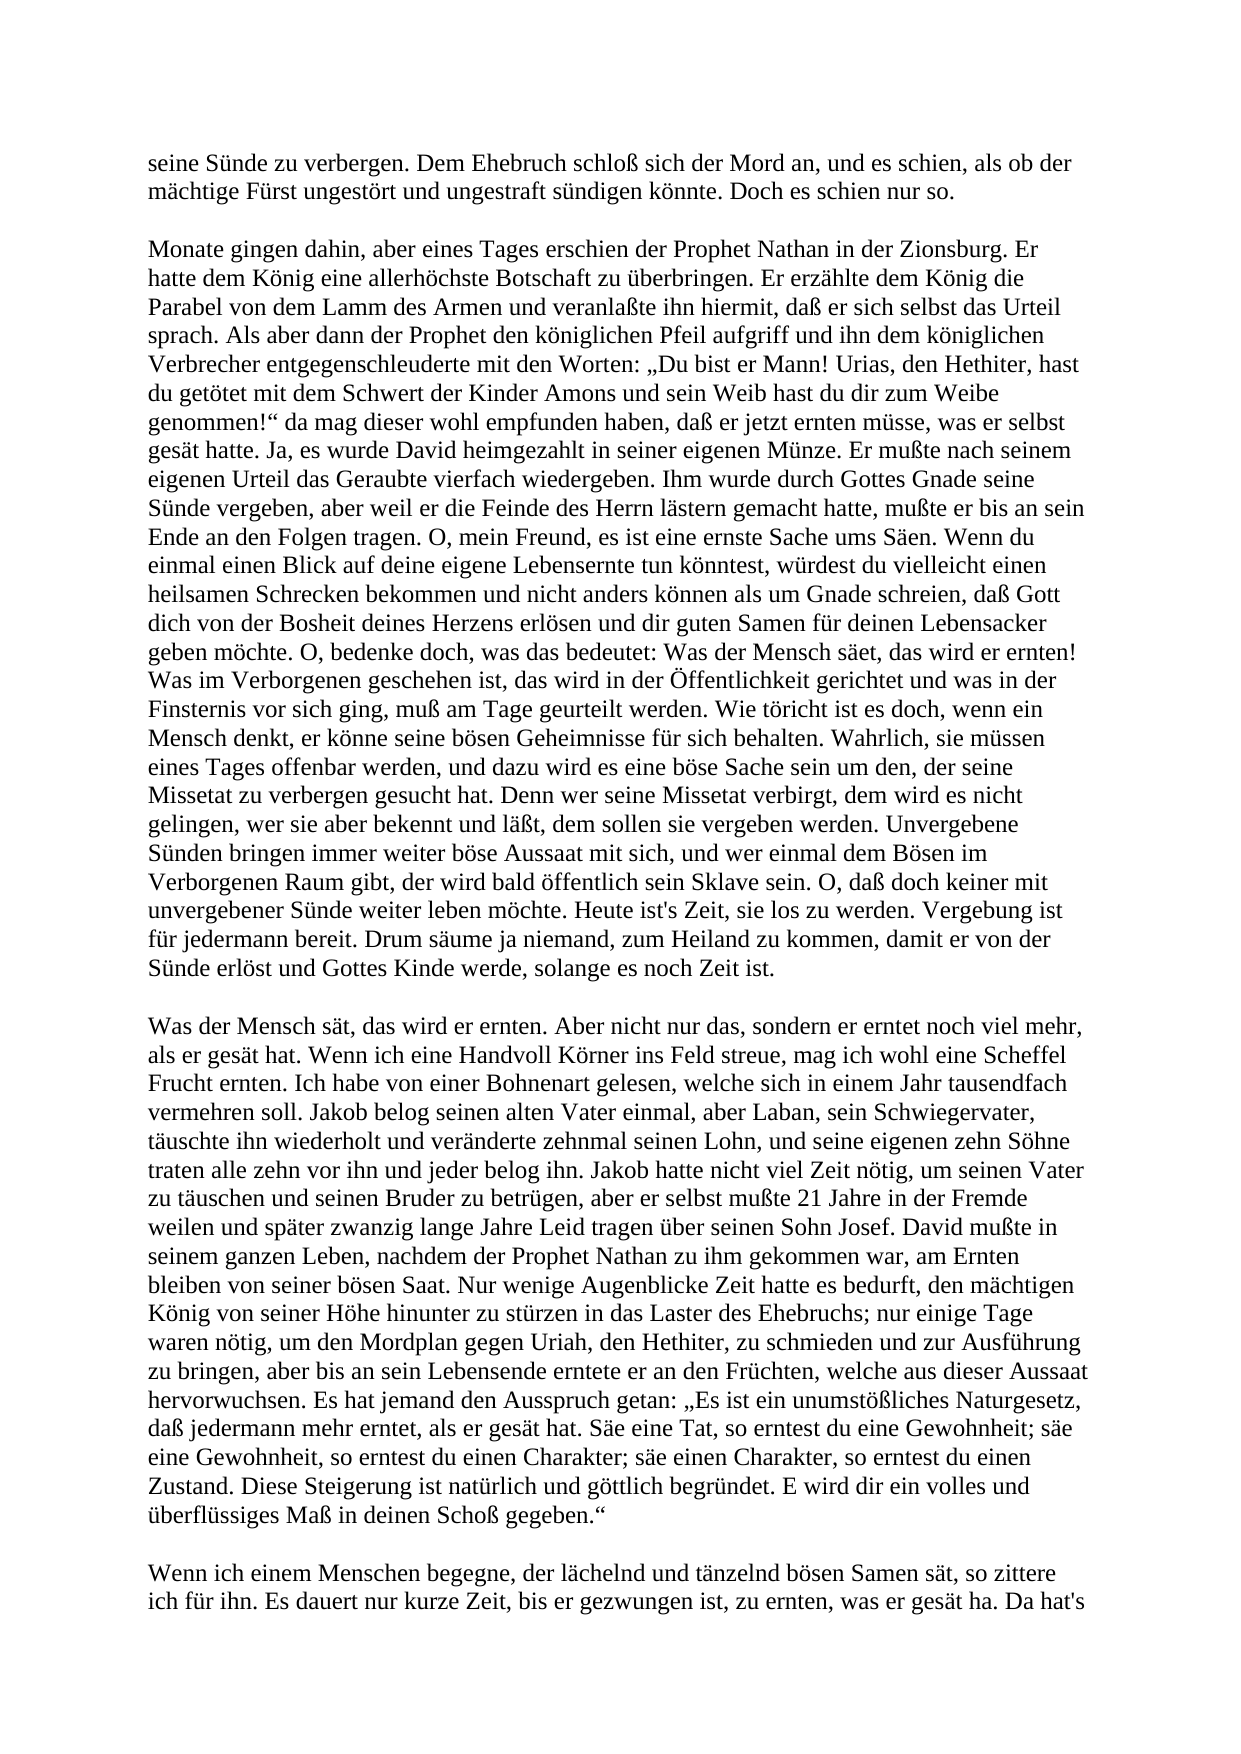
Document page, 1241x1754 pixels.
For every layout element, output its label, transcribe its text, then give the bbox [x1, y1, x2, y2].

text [148, 1299, 1093, 1616]
text Monate gingen dahin, aber eines Tages erschien der Prophet Nathan in der Zionsburg. Er hatte dem König eine allerhöchste Botschaft zu überbringen. Er erzählte dem König die Parabel von dem Lamm des Armen und veranlaßte ihn hiermit, daß er sich selbst das Urteil sprach. Als aber dann der Prophet den königlichen Pfeil aufgriff und ihn dem königlichen Verbrecher entgegenschleuderte mit den Worten: „Du bist er Mann! Urias, den Hethiter, hast du getötet mit dem Schwert der Kinder Amons und sein Weib hast du dir zum Weibe genommen!“ da mag dieser wohl empfunden haben, daß er jetzt ernten müsse, was er selbst gesät hatte. Ja, es wurde David heimgezahlt in seiner eigenen Münze. Er mußte nach seinem eigenen Urteil das Geraubte vierfach wiedergeben. Ihm wurde durch Gottes Gnade seine Sünde vergeben, aber weil er die Feinde des Herrn lästern gemacht hatte, mußte er bis an sein Ende an den Folgen tragen. O, mein Freund, es ist eine ernste Sache ums Säen. Wenn du einmal einen Blick auf deine eigene Lebensernte tun könntest, würdest du vielleicht einen heilsamen Schrecken bekommen und nicht anders können als um Gnade schreien, daß Gott dich von der Bosheit deines Herzens erlösen und dir guten Samen für deinen Lebensacker geben möchte. O, bedenke doch, was das bedeutet: Was der Mensch säet, das wird er ernten! Was im Verborgenen geschehen ist, das wird in der Öffentlichkeit gerichtet und was in der Finsternis vor sich ging, muß am Tage geurteilt werden. Wie töricht ist es doch, wenn ein Mensch denkt, er könne seine bösen Geheimnisse für sich behalten. Wahrlich, sie müssen eines Tages offenbar werden, und dazu wird es eine böse Sache sein um den, der seine Missetat zu verbergen gesucht hat. Denn wer seine Missetat verbirgt, dem wird es nicht gelingen, wer sie aber bekennt und läßt, dem sollen sie vergeben werden. Unvergebene Sünden bringen immer weiter böse Aussaat mit sich, und wer einmal dem Bösen im Verborgenen Raum gibt, der wird bald öffentlich sein Sklave sein. O, daß doch keiner mit unvergebener Sünde weiter leben möchte. Heute ist's Zeit, sie los zu werden. Vergebung ist für jedermann bereit. Drum säume ja niemand, zum Heiland zu kommen, damit er von der Sünde erlöst und Gottes Kinde werde, solange es noch Zeit ist. [148, 523, 1093, 1270]
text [148, 148, 1093, 234]
text Schaue ferner hin auf David. [148, 263, 1093, 292]
text Kein Gläubiger des alte Bundes stand höher und fiel tiefer als er. Gott nahm ihn von den Schafen und setzte ihn auf den Thron. Er gab ihm Reichtum und Macht und Herrlichkeit, und David war geehrt unter den Leuten. Aber eines Tages kam der König in eine Versuchung, der er nicht gewachsen war. Er sündigte, und wie es so oft geht, er mußte weiter sündigen, um seine Sünde zu verbergen. Dem Ehebruch schloß sich der Mord an, und es schien, als ob der mächtige Fürst ungestört und ungestraft sündigen könnte. Doch es schien nur so. [148, 321, 1093, 493]
